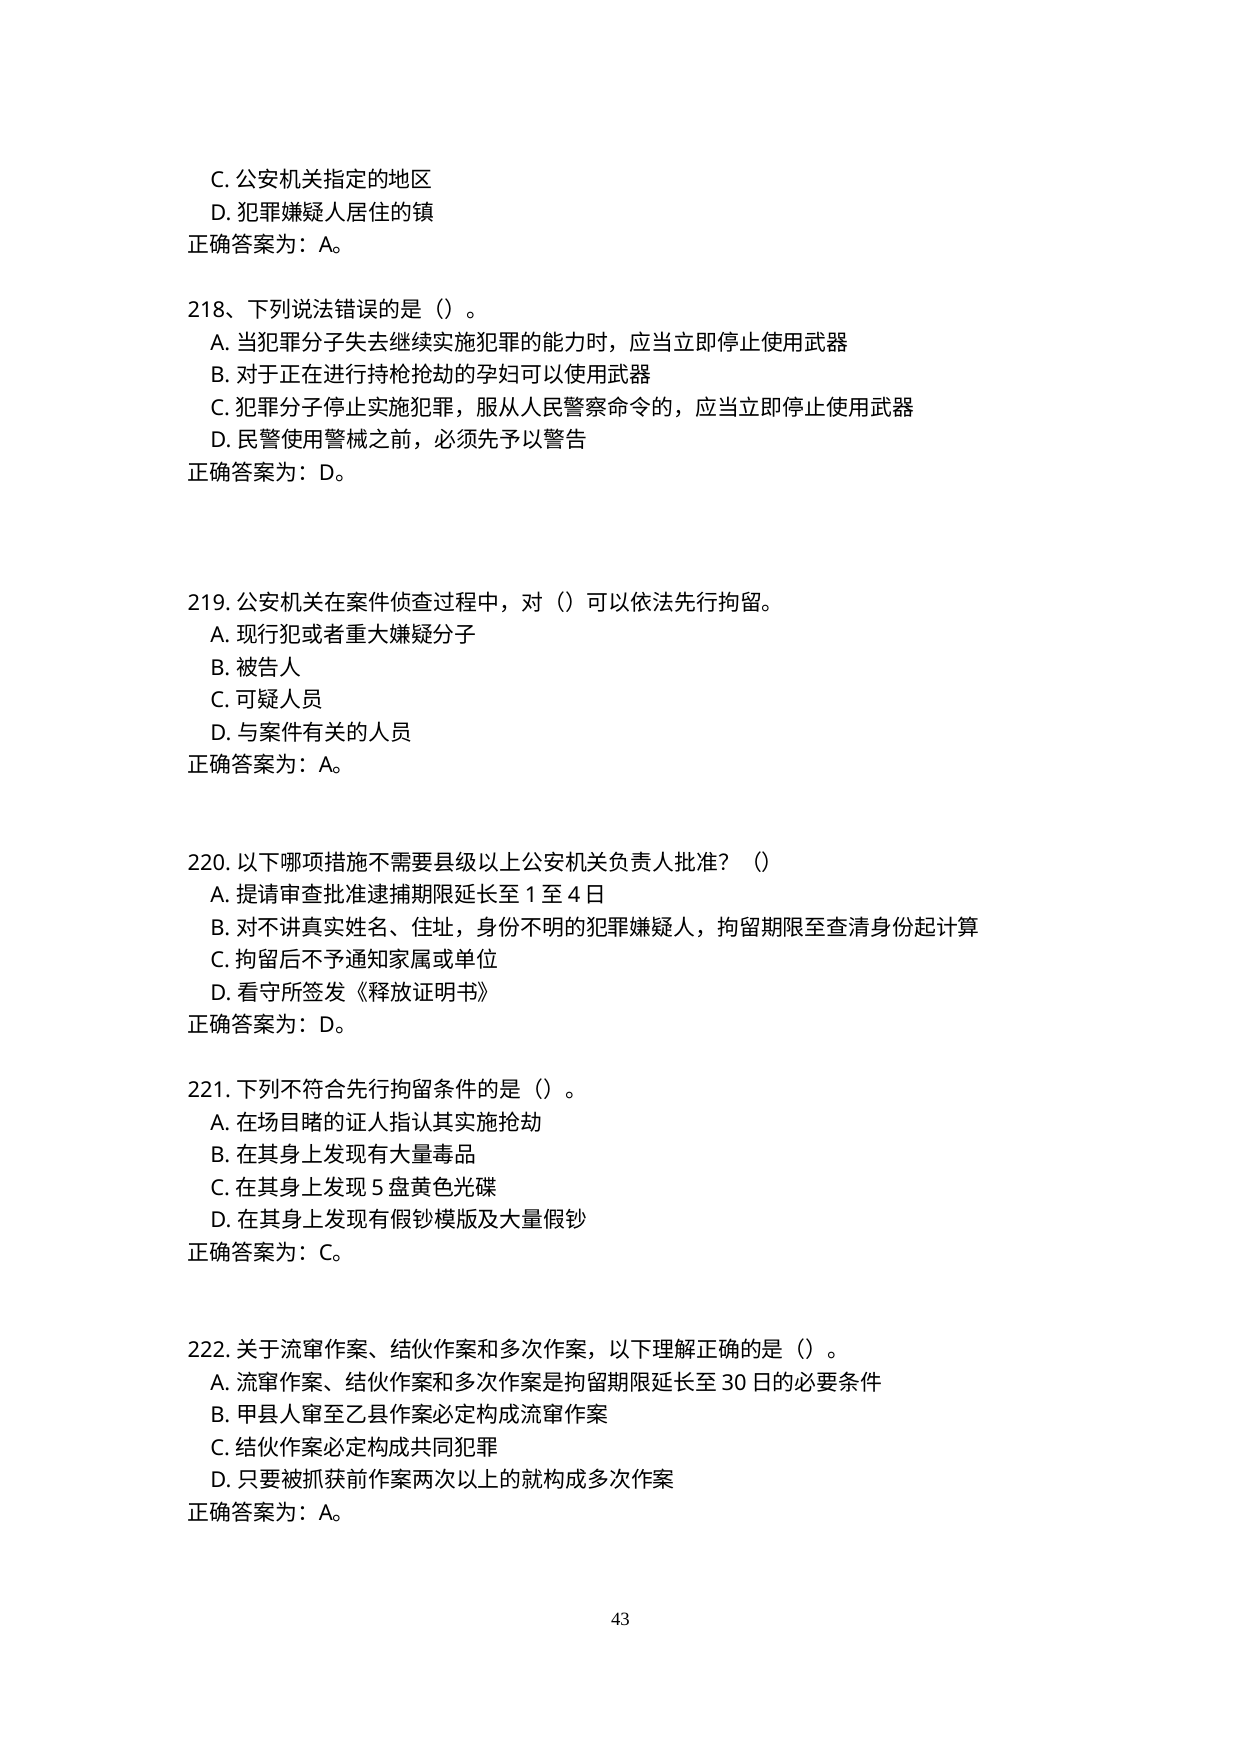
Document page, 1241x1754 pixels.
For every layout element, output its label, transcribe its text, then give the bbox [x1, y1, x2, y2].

text 正确答案为：A。 [187, 227, 1053, 259]
text 正确答案为：D。 [187, 1007, 1053, 1039]
text 222. 关于流窜作案、结伙作案和多次作案，以下理解正确的是（）。 [187, 1332, 1053, 1364]
text B. 在其身上发现有大量毒品 [187, 1137, 1053, 1169]
text 正确答案为：A。 [187, 1494, 1053, 1527]
text B. 对不讲真实姓名、住址，身份不明的犯罪嫌疑人，拘留期限至查清身份起计算 [187, 909, 1053, 942]
text 正确答案为：A。 [187, 747, 1053, 779]
text D. 犯罪嫌疑人居住的镇 [187, 194, 1053, 227]
text D. 与案件有关的人员 [187, 714, 1053, 747]
text 正确答案为：D。 [187, 454, 1053, 487]
text C. 在其身上发现5盘黄色光碟 [187, 1169, 1053, 1202]
text 220. 以下哪项措施不需要县级以上公安机关负责人批准？（） [187, 844, 1053, 877]
text B. 被告人 [187, 649, 1053, 682]
text D. 民警使用警械之前，必须先予以警告 [187, 422, 1053, 454]
text B. 对于正在进行持枪抢劫的孕妇可以使用武器 [187, 357, 1053, 389]
text 正确答案为：C。 [187, 1234, 1053, 1267]
text A. 现行犯或者重大嫌疑分子 [187, 617, 1053, 649]
text D. 看守所签发《释放证明书》 [187, 974, 1053, 1007]
text 218、下列说法错误的是（）。 [187, 292, 1053, 324]
text A. 在场目睹的证人指认其实施抢劫 [187, 1104, 1053, 1137]
text C. 拘留后不予通知家属或单位 [187, 942, 1053, 974]
text C. 结伙作案必定构成共同犯罪 [187, 1429, 1053, 1462]
text A. 当犯罪分子失去继续实施犯罪的能力时，应当立即停止使用武器 [187, 324, 1053, 357]
text D. 只要被抓获前作案两次以上的就构成多次作案 [187, 1462, 1053, 1494]
text 219. 公安机关在案件侦查过程中，对（）可以依法先行拘留。 [187, 584, 1053, 617]
text A. 流窜作案、结伙作案和多次作案是拘留期限延长至30日的必要条件 [187, 1364, 1053, 1397]
text 221. 下列不符合先行拘留条件的是（）。 [187, 1072, 1053, 1104]
text C. 犯罪分子停止实施犯罪，服从人民警察命令的，应当立即停止使用武器 [187, 389, 1053, 422]
text C. 公安机关指定的地区 [187, 162, 1053, 194]
text D. 在其身上发现有假钞模版及大量假钞 [187, 1202, 1053, 1234]
text B. 甲县人窜至乙县作案必定构成流窜作案 [187, 1397, 1053, 1429]
text C. 可疑人员 [187, 682, 1053, 714]
text A. 提请审查批准逮捕期限延长至1至4日 [187, 877, 1053, 909]
